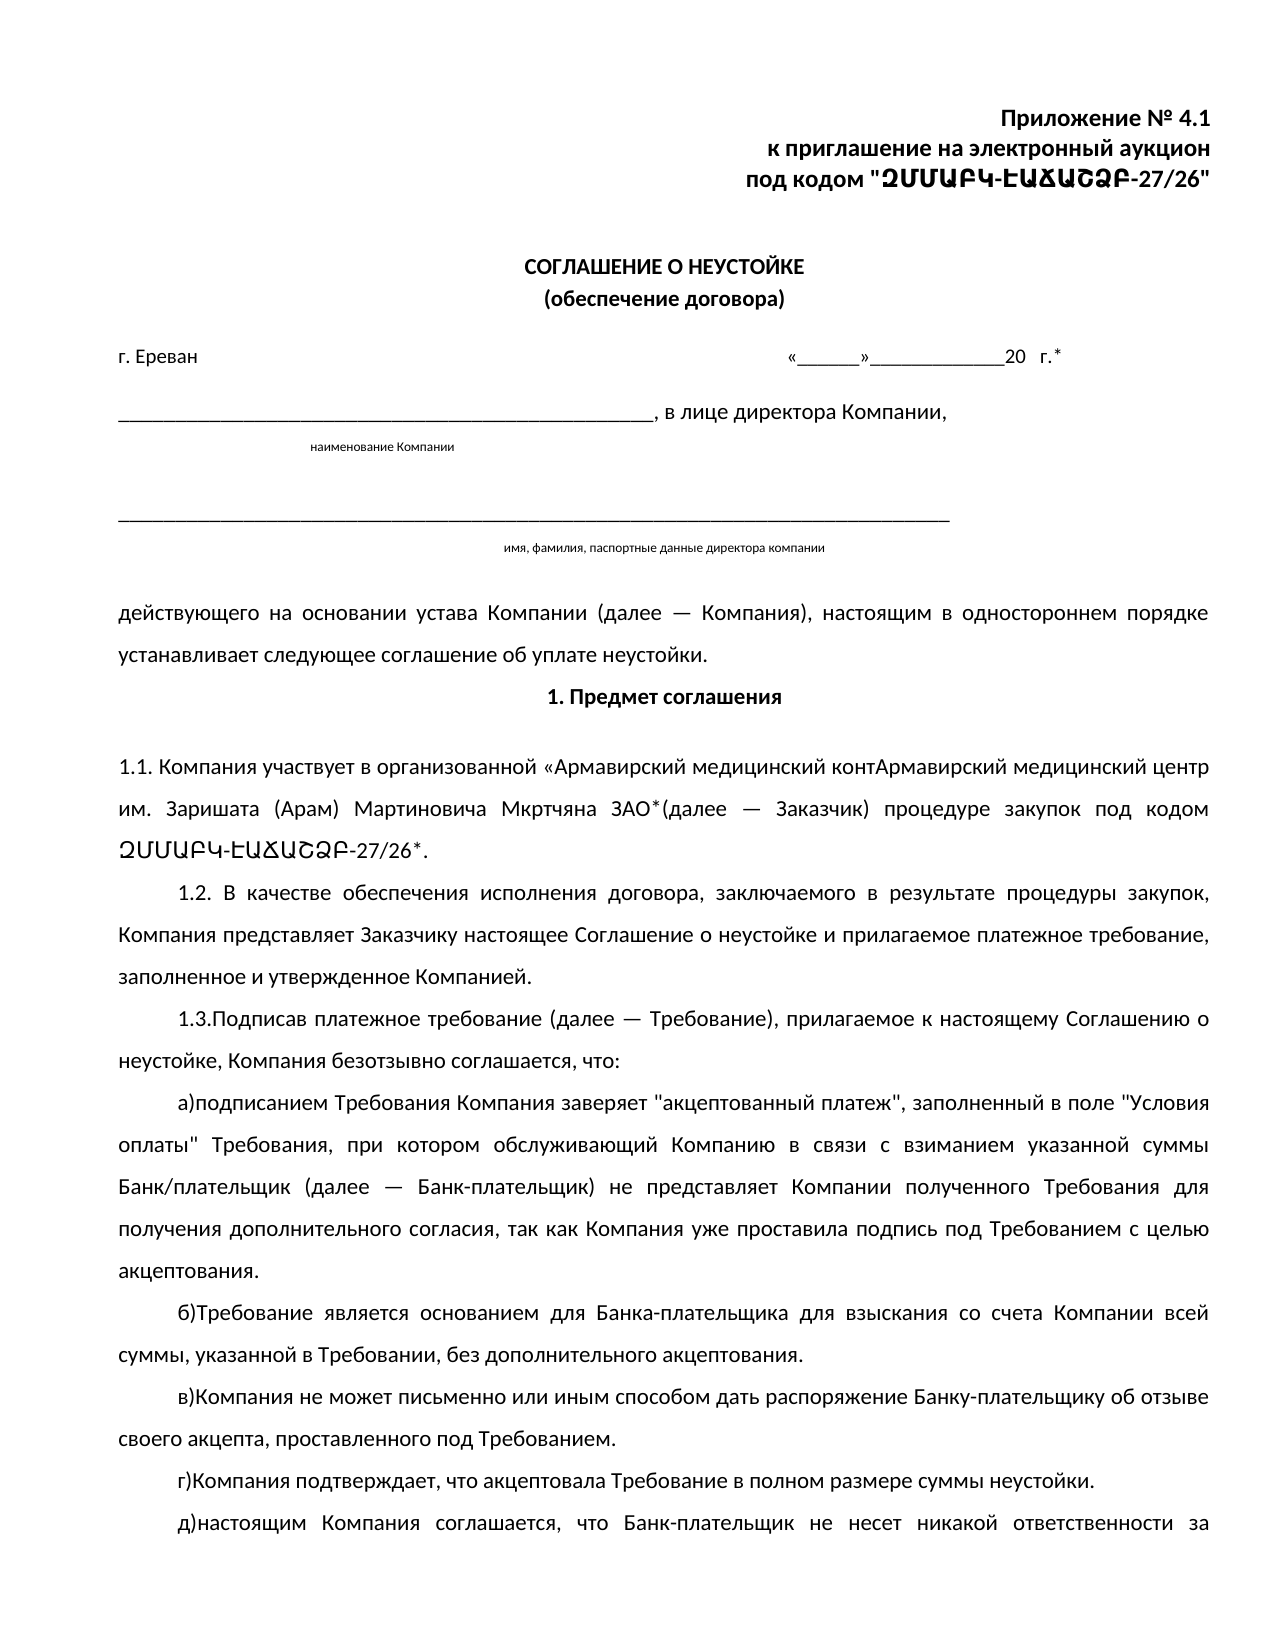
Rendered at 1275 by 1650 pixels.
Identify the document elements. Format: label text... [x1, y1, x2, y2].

text в)Компания не может письменно или иным способом дать распоряжение Банку-плательщику об отзыве своего акцепта, проставленного под Требованием. [118, 1382, 1211, 1452]
text под кодом "ԶՄՄԱԲԿ-ԷԱՃԱՇՁԲ-27/26" [118, 163, 1211, 193]
text а)подписанием Требования Компания заверяет "акцептованный платеж", заполненный в поле "Условия оплаты" Требования, при котором обслуживающий Компанию в связи с взиманием указанной суммы Банк/плательщик (далее — Банк-плательщик) не представляет Компании полученного Требования для получения дополнительного согласия, так как Компания уже проставила подпись под Требованием с целью акцептования. [118, 1088, 1211, 1284]
text СОГЛАШЕНИЕ О НЕУСТОЙКЕ [118, 252, 1211, 280]
text имя, фамилия, паспортные данные директора компании [118, 539, 1211, 567]
text 1.2. В качестве обеспечения исполнения договора, заключаемого в результате процедуры закупок, Компания представляет Заказчику настоящее Соглашение о неустойке и прилагаемое платежное требование, заполненное и утвержденное Компанией. [118, 878, 1211, 990]
text г)Компания подтверждает, что акцептовала Требование в полном размере суммы неустойки. [118, 1466, 1211, 1494]
text 1.1. Компания участвует в организованной «Армавирский медицинский контАрмавирский медицинский центр им. Заришата (Арам) Мартиновича Мкртчяна ЗАО*(далее — Заказчик) процедуре закупок под кодом ԶՄՄԱԲԿ-ԷԱՃԱՇՁԲ-27/26*. [118, 752, 1211, 864]
table_header «______»_____________20 г.* [605, 343, 1074, 397]
text _______________________________________________, в лице директора Компании, [118, 397, 1211, 425]
text (обеспечение договора) [118, 284, 1211, 312]
text Приложение № 4.1 [118, 102, 1211, 132]
text б)Требование является основанием для Банка-плательщика для взыскания со счета Компании всей суммы, указанной в Требовании, без дополнительного акцептования. [118, 1298, 1211, 1368]
text действующего на основании устава Компании (далее — Компания), настоящим в одностороннем порядке устанавливает следующее соглашение об уплате неустойки. [118, 598, 1211, 668]
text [118, 1508, 1211, 1536]
text _________________________________________________________________________ [118, 497, 1211, 526]
table_header г. Ереван [107, 343, 605, 397]
text 1.3.Подписав платежное требование (далее — Требование), прилагаемое к настоящему Соглашению о неустойке, Компания безотзывно соглашается, что: [118, 1004, 1211, 1074]
text наименование Компании [310, 439, 1211, 467]
text 1. Предмет соглашения [118, 682, 1211, 710]
text к приглашение на электронный аукцион [148, 132, 1211, 163]
